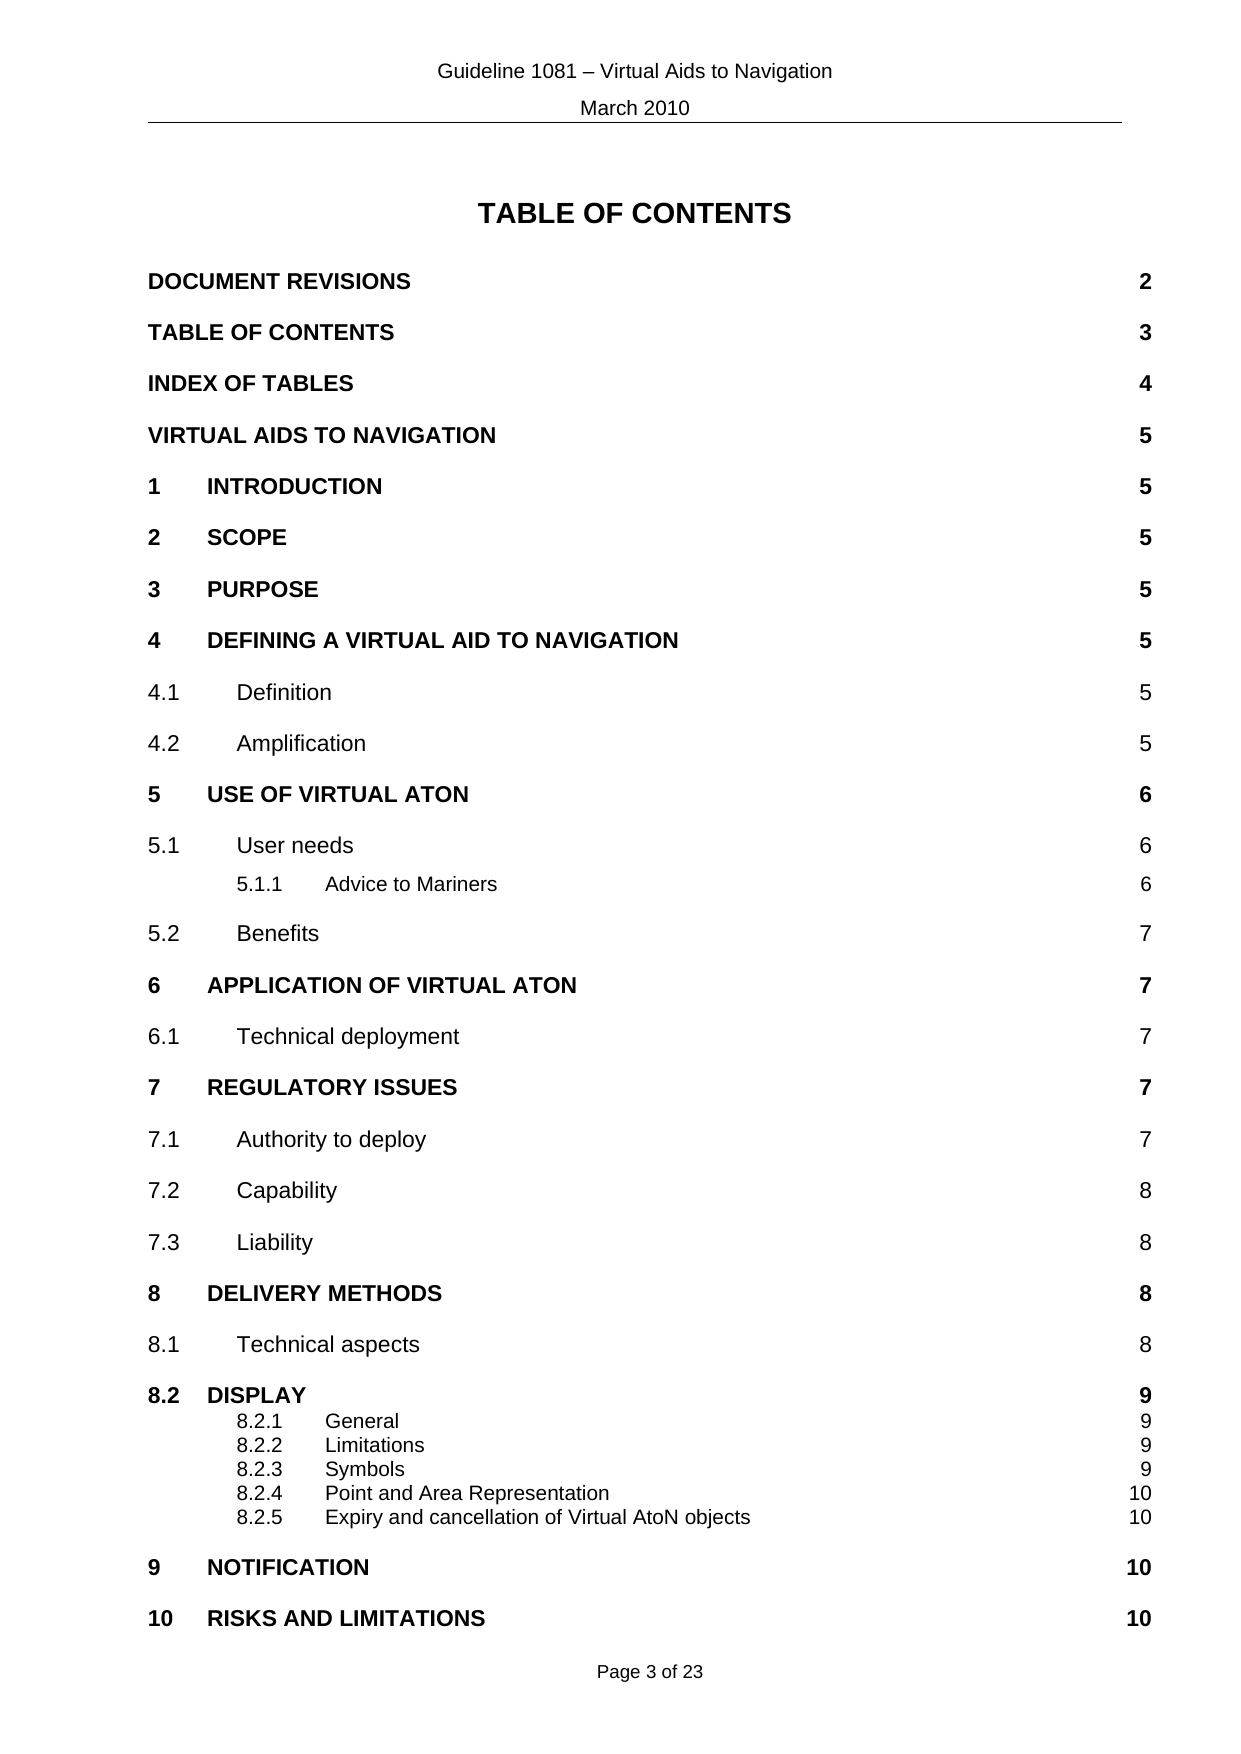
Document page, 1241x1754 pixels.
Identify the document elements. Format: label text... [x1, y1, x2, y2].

text Index of Tables 4 [148, 370, 1122, 397]
text 7 Regulatory Issues 7 [148, 1074, 1122, 1101]
text 4.2 Amplification 5 [148, 730, 1122, 756]
text 8.2.2 Limitations 9 [236, 1433, 1122, 1457]
text 5.2 Benefits 7 [148, 920, 1122, 947]
text 9 Notification 10 [148, 1554, 1122, 1580]
text 8.2.1 General 9 [236, 1409, 1122, 1433]
text 8 Delivery methods 8 [148, 1280, 1122, 1306]
text 6 Application of Virtual AtoN 7 [148, 972, 1122, 998]
text 7.1 Authority to deploy 7 [148, 1126, 1122, 1152]
text 3 PURPOSE 5 [148, 576, 1122, 602]
text 8.1 Technical aspects 8 [148, 1331, 1122, 1357]
text 4 Defining A Virtual Aid TO Navigation 5 [148, 627, 1122, 653]
text 7.2 Capability 8 [148, 1177, 1122, 1203]
text Table of Contents 3 [148, 319, 1122, 345]
text 1 INTRODUCTION 5 [148, 473, 1122, 499]
text 5.1.1 Advice to Mariners 6 [236, 871, 1122, 895]
text Document Revisions 2 [148, 268, 1122, 294]
text 2 SCOPE 5 [148, 524, 1122, 551]
text 10 risks and limitations 10 [148, 1605, 1122, 1631]
text 5 Use of Virtual AtoN 6 [148, 781, 1122, 807]
text 6.1 Technical deployment 7 [148, 1023, 1122, 1049]
text 8.2.5 Expiry and cancellation of Virtual AtoN objects 10 [236, 1505, 1122, 1529]
text 7.3 Liability 8 [148, 1228, 1122, 1255]
text 5.1 User needs 6 [148, 832, 1122, 859]
text 4.1 Definition 5 [148, 678, 1122, 705]
text 8.2 Display 9 [148, 1382, 1122, 1409]
text 8.2.3 Symbols 9 [236, 1457, 1122, 1481]
text 8.2.4 Point and Area Representation 10 [236, 1481, 1122, 1505]
text Virtual Aids to Navigation 5 [148, 422, 1122, 448]
title Table of Contents [148, 197, 1122, 230]
